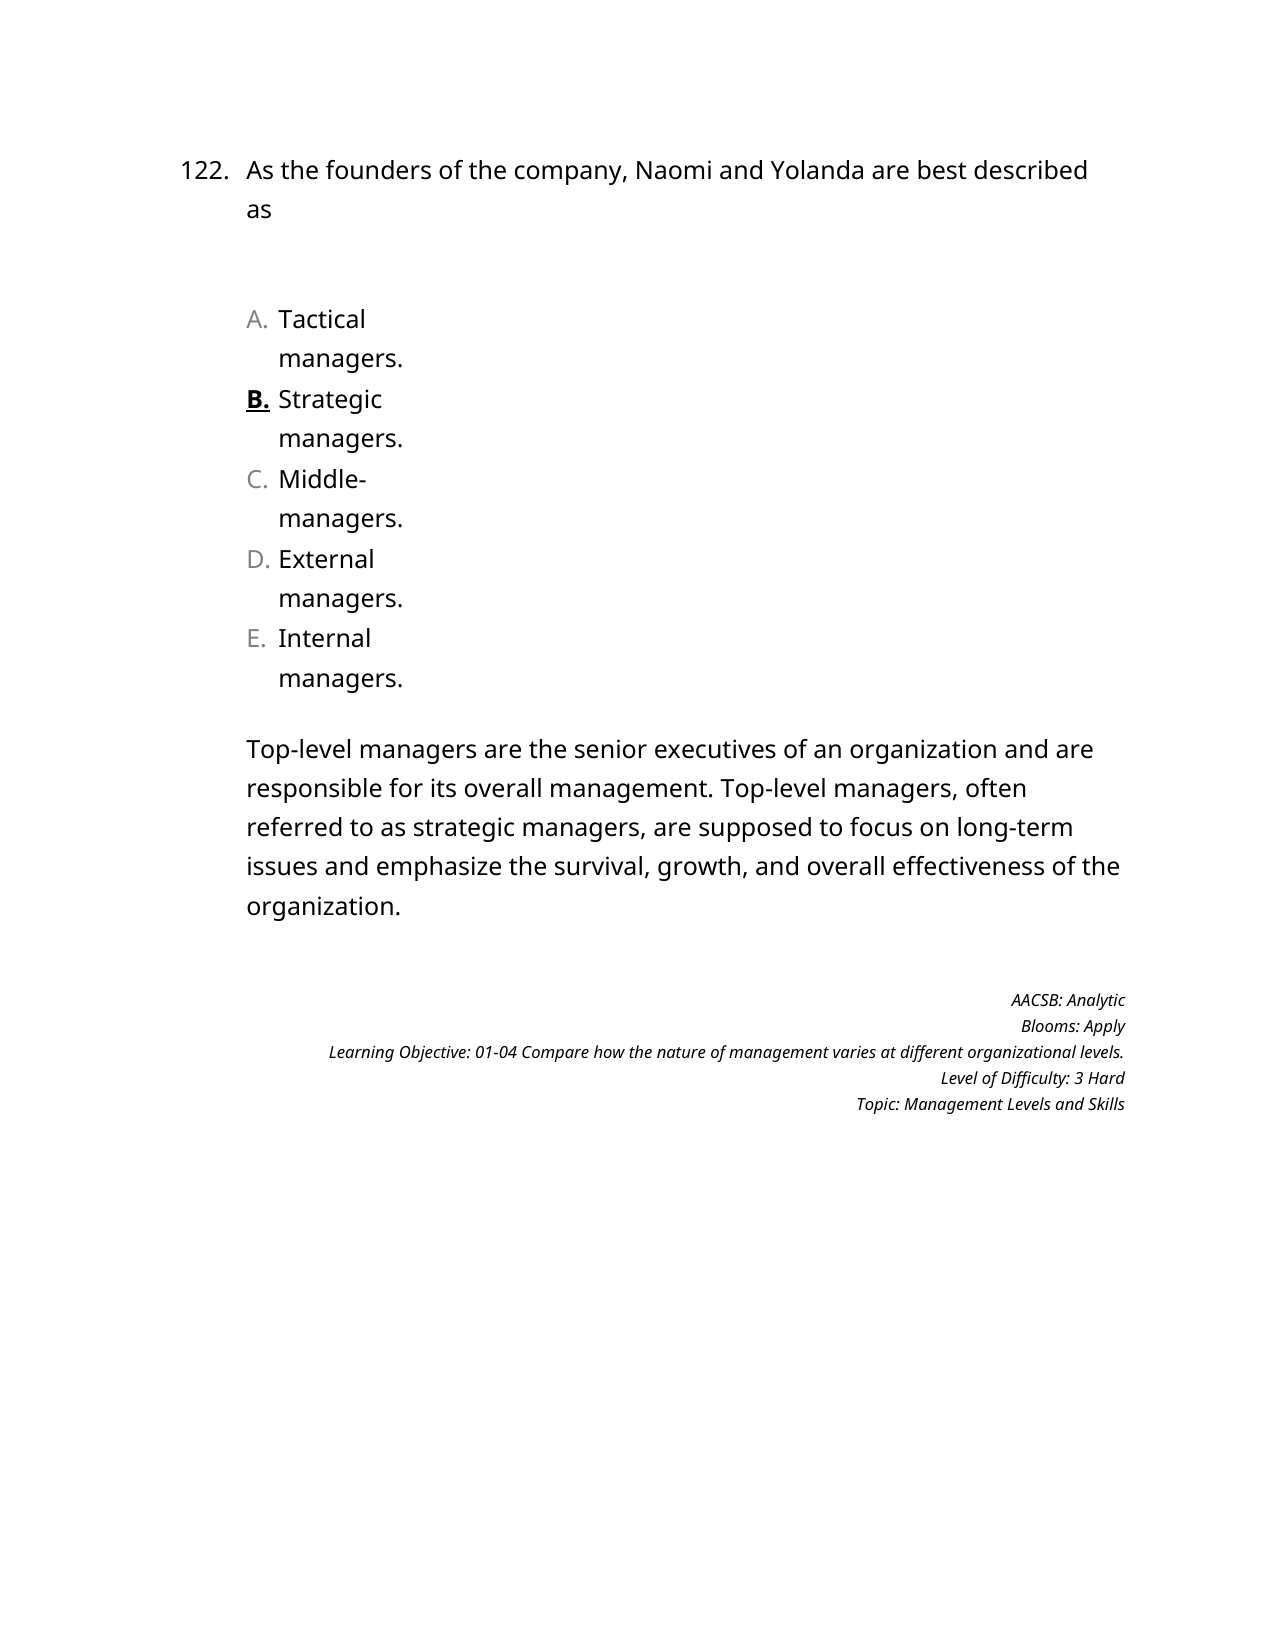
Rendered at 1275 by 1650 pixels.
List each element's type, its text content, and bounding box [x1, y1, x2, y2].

table_header As the founders of the company, Naomi and Yolanda are best described as Top-level managers are the senior executives of an organization and are responsible for its overall management. Top-level managers, often referred to as strategic managers, are supposed to focus on long-term issues and emphasize the survival, growth, and overall effectiveness of the organization. [246, 153, 1125, 959]
table_header 122. [180, 153, 246, 959]
table_header AACSB: Analytic Blooms: Apply Learning Objective: 01-04 Compare how the nature of management varies at different organizational levels. Level of Difficulty: 3 Hard Topic: Management Levels and Skills [180, 989, 1125, 1151]
